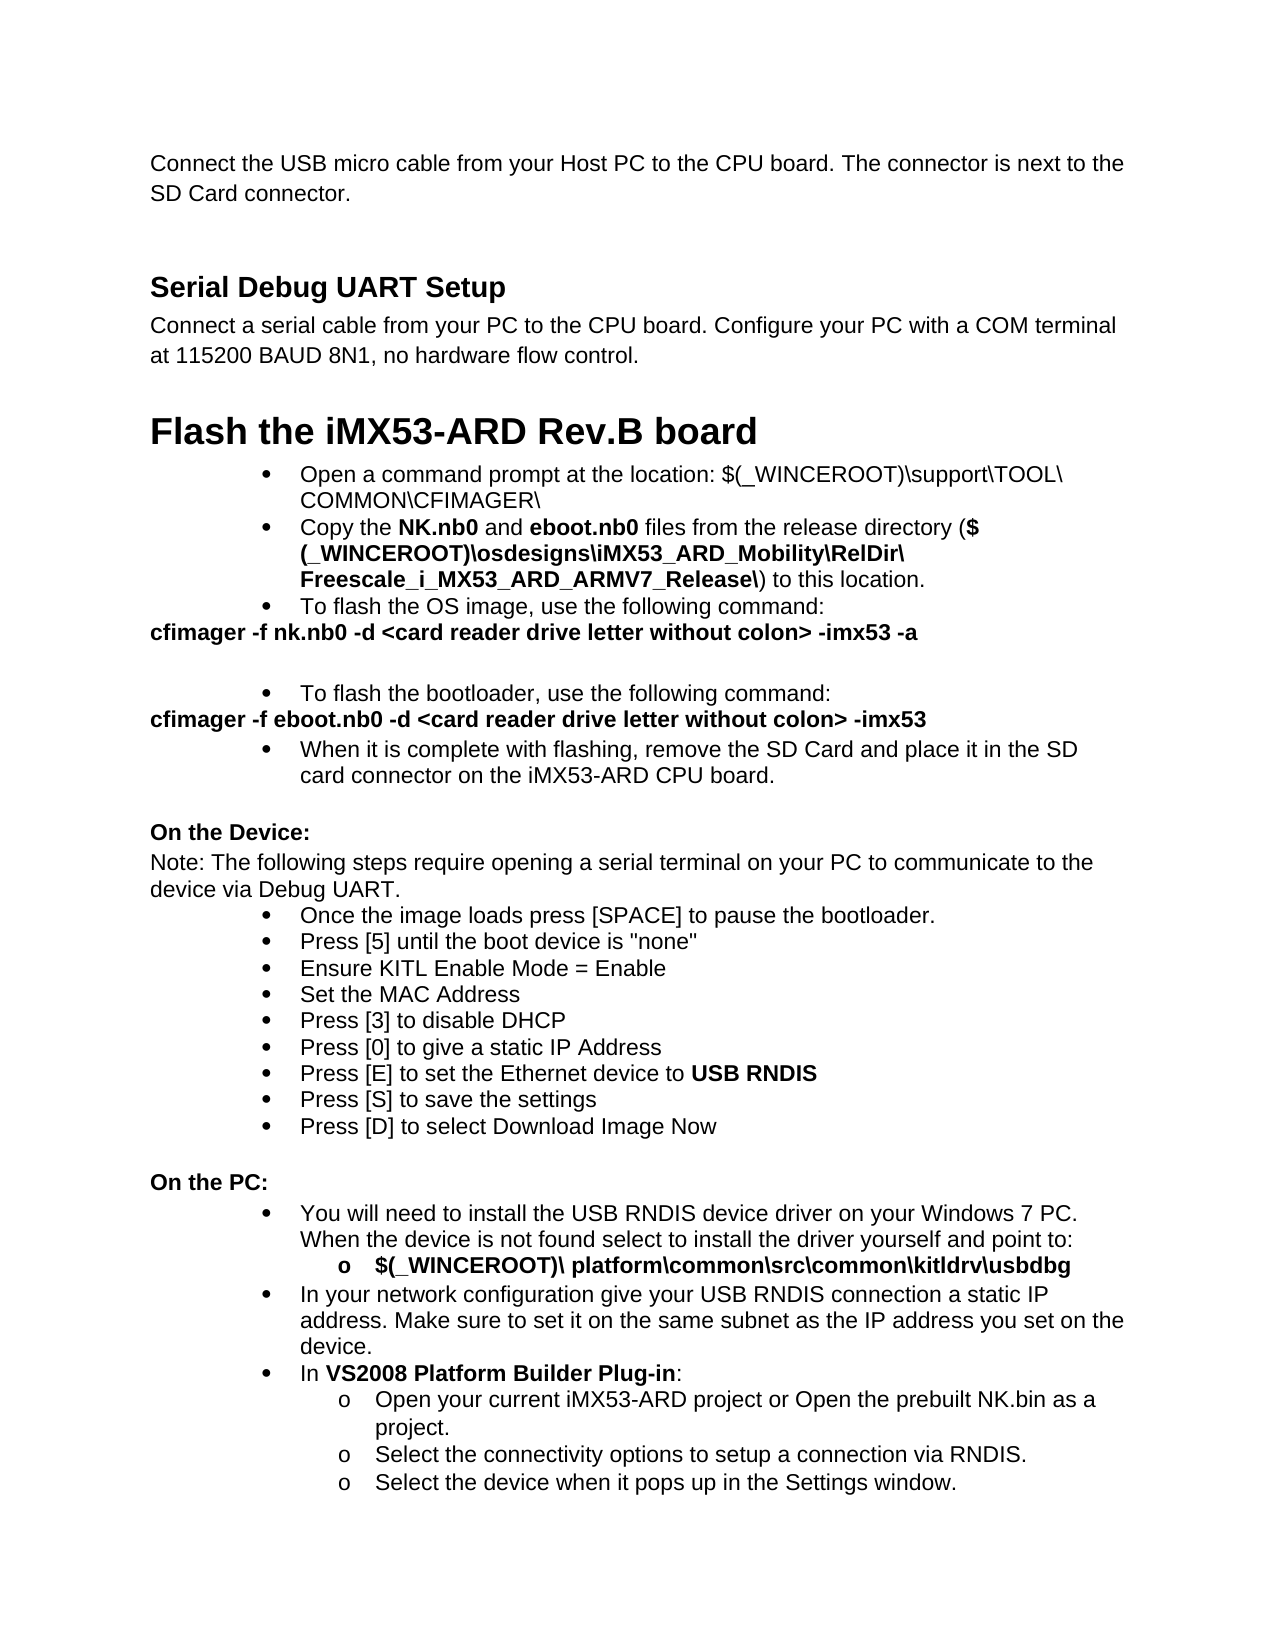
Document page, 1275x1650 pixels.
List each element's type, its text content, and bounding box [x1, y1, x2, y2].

list Ensure KITL Enable Mode = Enable [262, 955, 1125, 981]
list In your network configuration give your USB RNDIS connection a static IP address. Make sure to set it on the same subnet as the IP address you set on the device. [262, 1281, 1125, 1360]
list You will need to install the USB RNDIS device driver on your Windows 7 PC. When the device is not found select to install the driver yourself and point to: [262, 1199, 1125, 1252]
list Press [3] to disable DHCP [262, 1007, 1125, 1034]
list Press [D] to select Download Image Now [262, 1113, 1125, 1139]
list To flash the bootloader, use the following command: [262, 679, 1125, 706]
list Press [E] to set the Ethernet device to USB RNDIS [262, 1060, 1125, 1086]
text Note: The following steps require opening a serial terminal on your PC to communicate to the device via Debug UART. [150, 849, 1125, 902]
subtitle Flash the iMX53-ARD Rev.B board [150, 409, 1125, 453]
text cfimager -f nk.nb0 -d <card reader drive letter without colon> -imx53 -a [150, 619, 1125, 646]
text On the PC: [150, 1169, 1125, 1196]
text cfimager -f eboot.nb0 -d <card reader drive letter without colon> -imx53 [150, 706, 1125, 732]
list Copy the NK.nb0 and eboot.nb0 files from the release directory ($(_WINCEROOT)\osdesigns\iMX53_ARD_Mobility\RelDir\Freescale_i_MX53_ARD_ARMV7_Release\) to this location. [262, 514, 1125, 593]
list Set the MAC Address [262, 981, 1125, 1007]
list Press [S] to save the settings [262, 1086, 1125, 1113]
list Select the connectivity options to setup a connection via RNDIS. [337, 1441, 1125, 1469]
list $(_WINCEROOT)\ platform\common\src\common\kitldrv\usbdbg [337, 1252, 1125, 1281]
list Press [5] until the boot device is "none" [262, 928, 1125, 955]
list Once the image loads press [SPACE] to pause the bootloader. [262, 902, 1125, 928]
text On the Device: [150, 819, 1125, 845]
list Open a command prompt at the location: $(_WINCEROOT)\support\TOOL\COMMON\CFIMAGER\ [262, 461, 1125, 514]
list When it is complete with flashing, remove the SD Card and place it in the SD card connector on the iMX53-ARD CPU board. [262, 736, 1125, 789]
list Press [0] to give a static IP Address [262, 1034, 1125, 1060]
text Connect the USB micro cable from your Host PC to the CPU board. The connector is next to the SD Card connector. [150, 150, 1125, 207]
list In VS2008 Platform Builder Plug-in: [262, 1360, 1125, 1386]
text Connect a serial cable from your PC to the CPU board. Configure your PC with a COM terminal at 115200 BAUD 8N1, no hardware flow control. [150, 312, 1125, 368]
list Open your current iMX53-ARD project or Open the prebuilt NK.bin as a project. [337, 1386, 1125, 1441]
subtitle Serial Debug UART Setup [150, 270, 1125, 303]
list To flash the OS image, use the following command: [262, 593, 1125, 619]
list Select the device when it pops up in the Settings window. [337, 1469, 1125, 1497]
